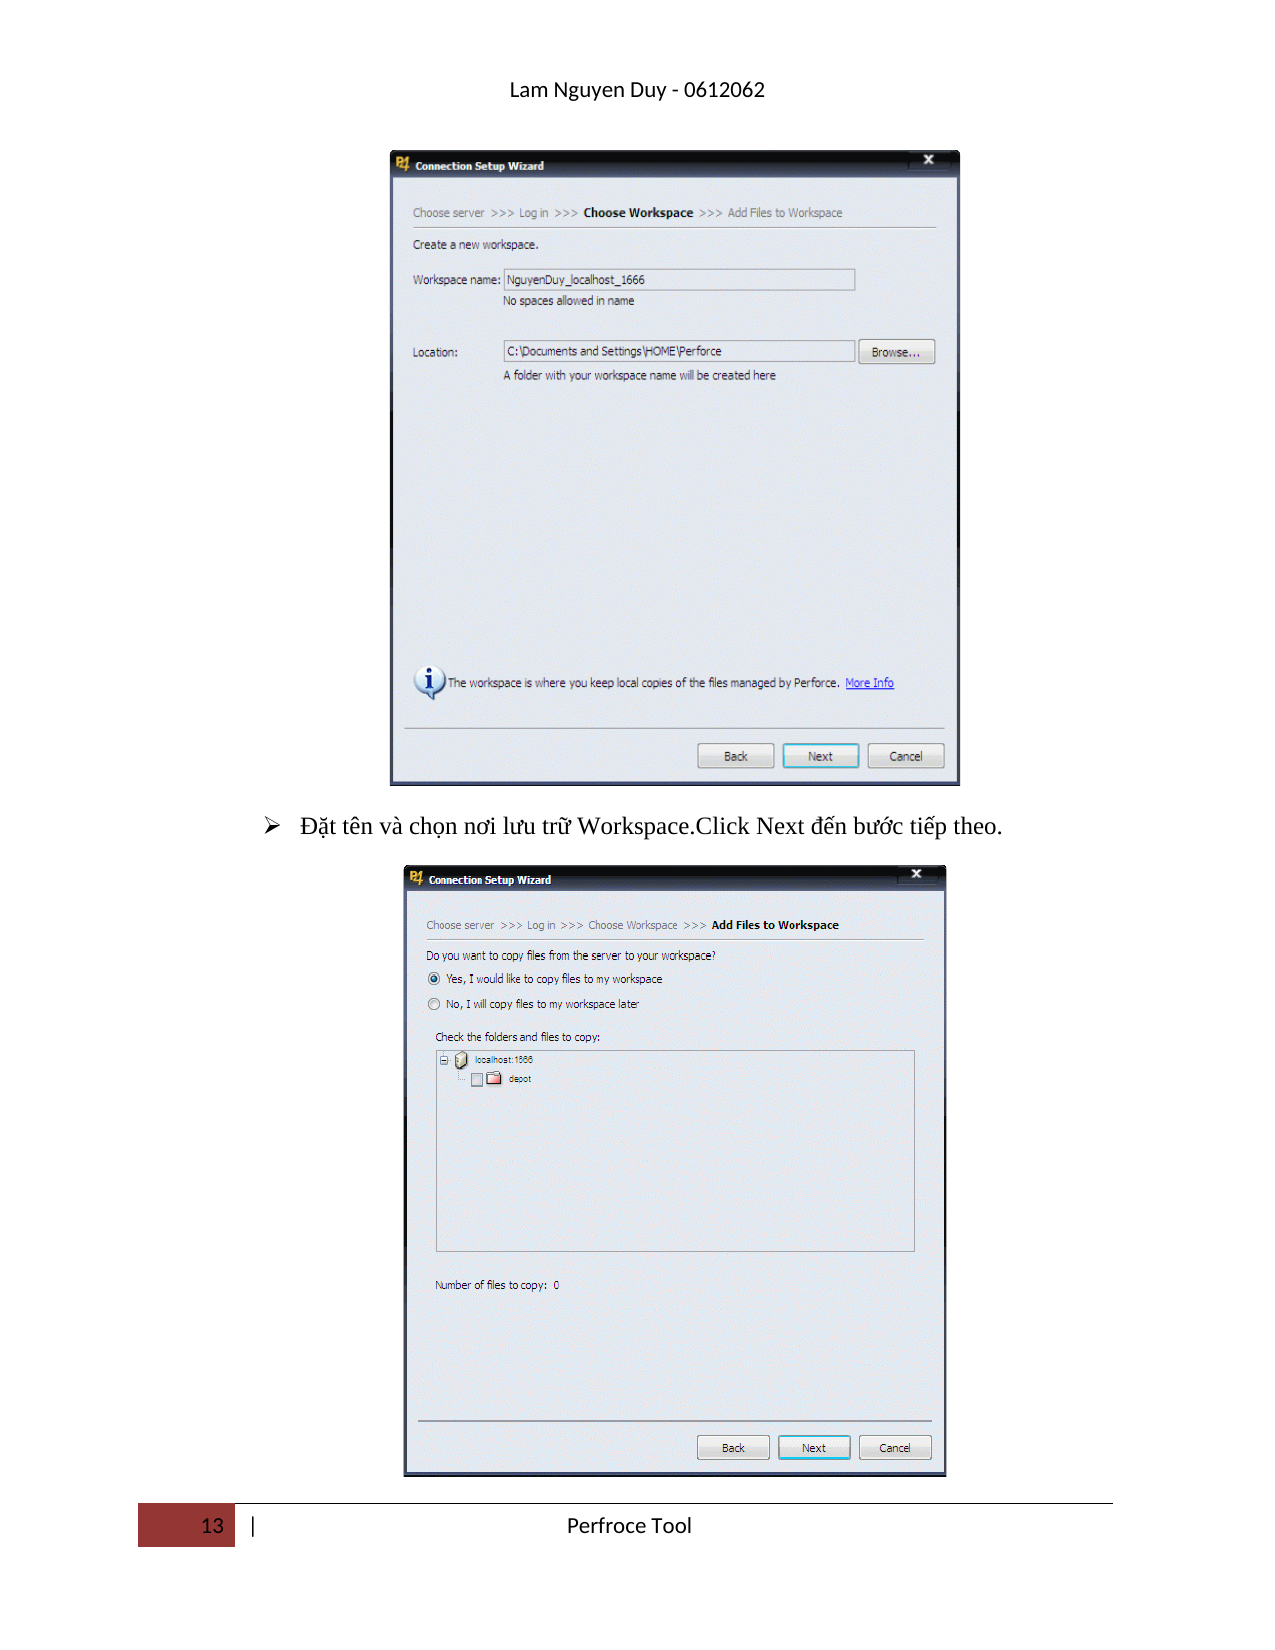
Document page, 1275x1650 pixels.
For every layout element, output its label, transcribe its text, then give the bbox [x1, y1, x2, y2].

picture [403, 865, 947, 1477]
picture [389, 150, 961, 786]
list Đặt tên và chọn nơi lưu trữ Workspace.Click Next đến bước tiếp theo. [262, 811, 1125, 840]
